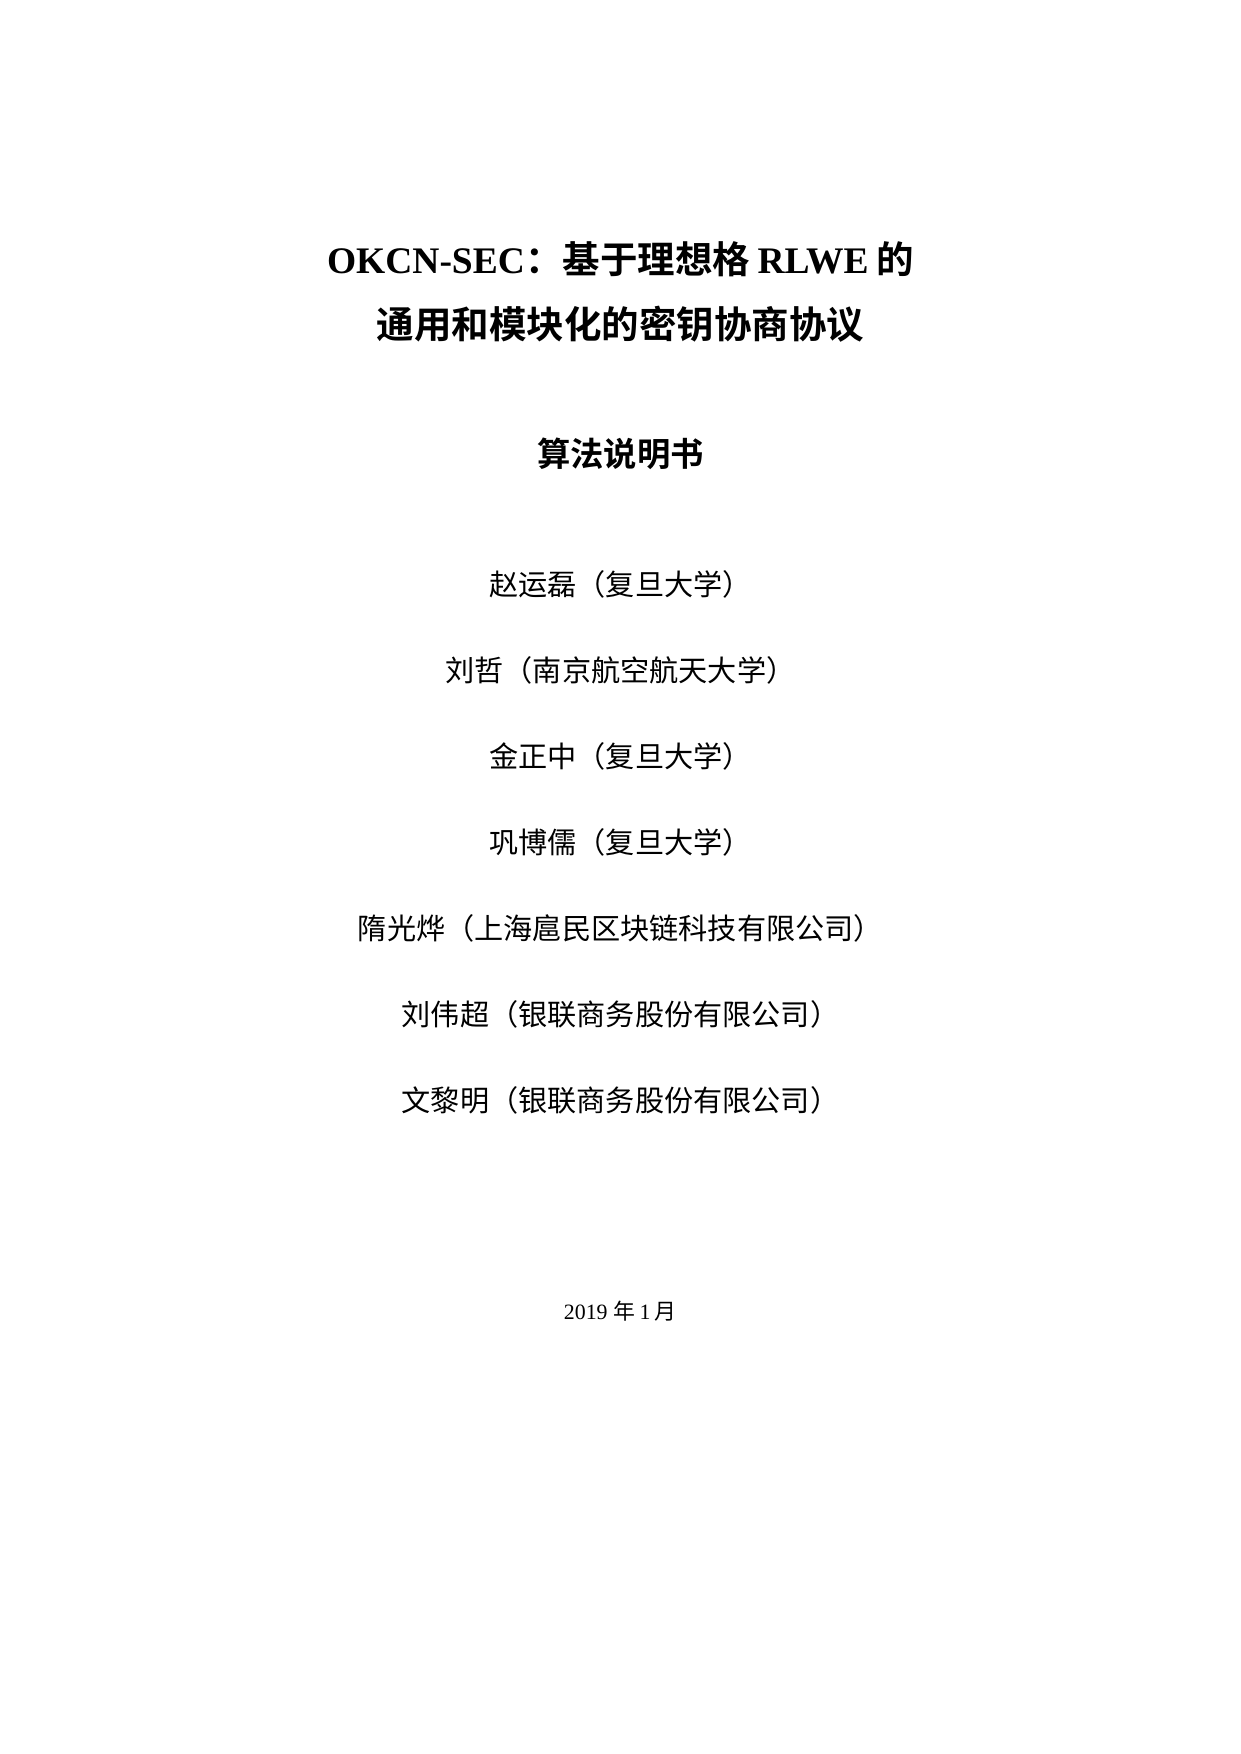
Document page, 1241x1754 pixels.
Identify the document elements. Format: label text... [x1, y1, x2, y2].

text 赵运磊（复旦大学） [187, 550, 1053, 615]
text 金正中（复旦大学） [187, 722, 1053, 787]
text 刘伟超（银联商务股份有限公司） [187, 981, 1053, 1046]
text 通用和模块化的密钥协商协议 [187, 290, 1053, 355]
text 算法说明书 [187, 420, 1053, 485]
text 隋光烨（上海扈民区块链科技有限公司） [187, 894, 1053, 959]
text 刘哲（南京航空航天大学） [187, 636, 1053, 701]
text 文黎明（银联商务股份有限公司） [187, 1067, 1053, 1132]
text 2019 年1月 [187, 1293, 1053, 1326]
text 巩博儒（复旦大学） [187, 808, 1053, 873]
text OKCN-SEC：基于理想格RLWE的 [187, 225, 1053, 290]
